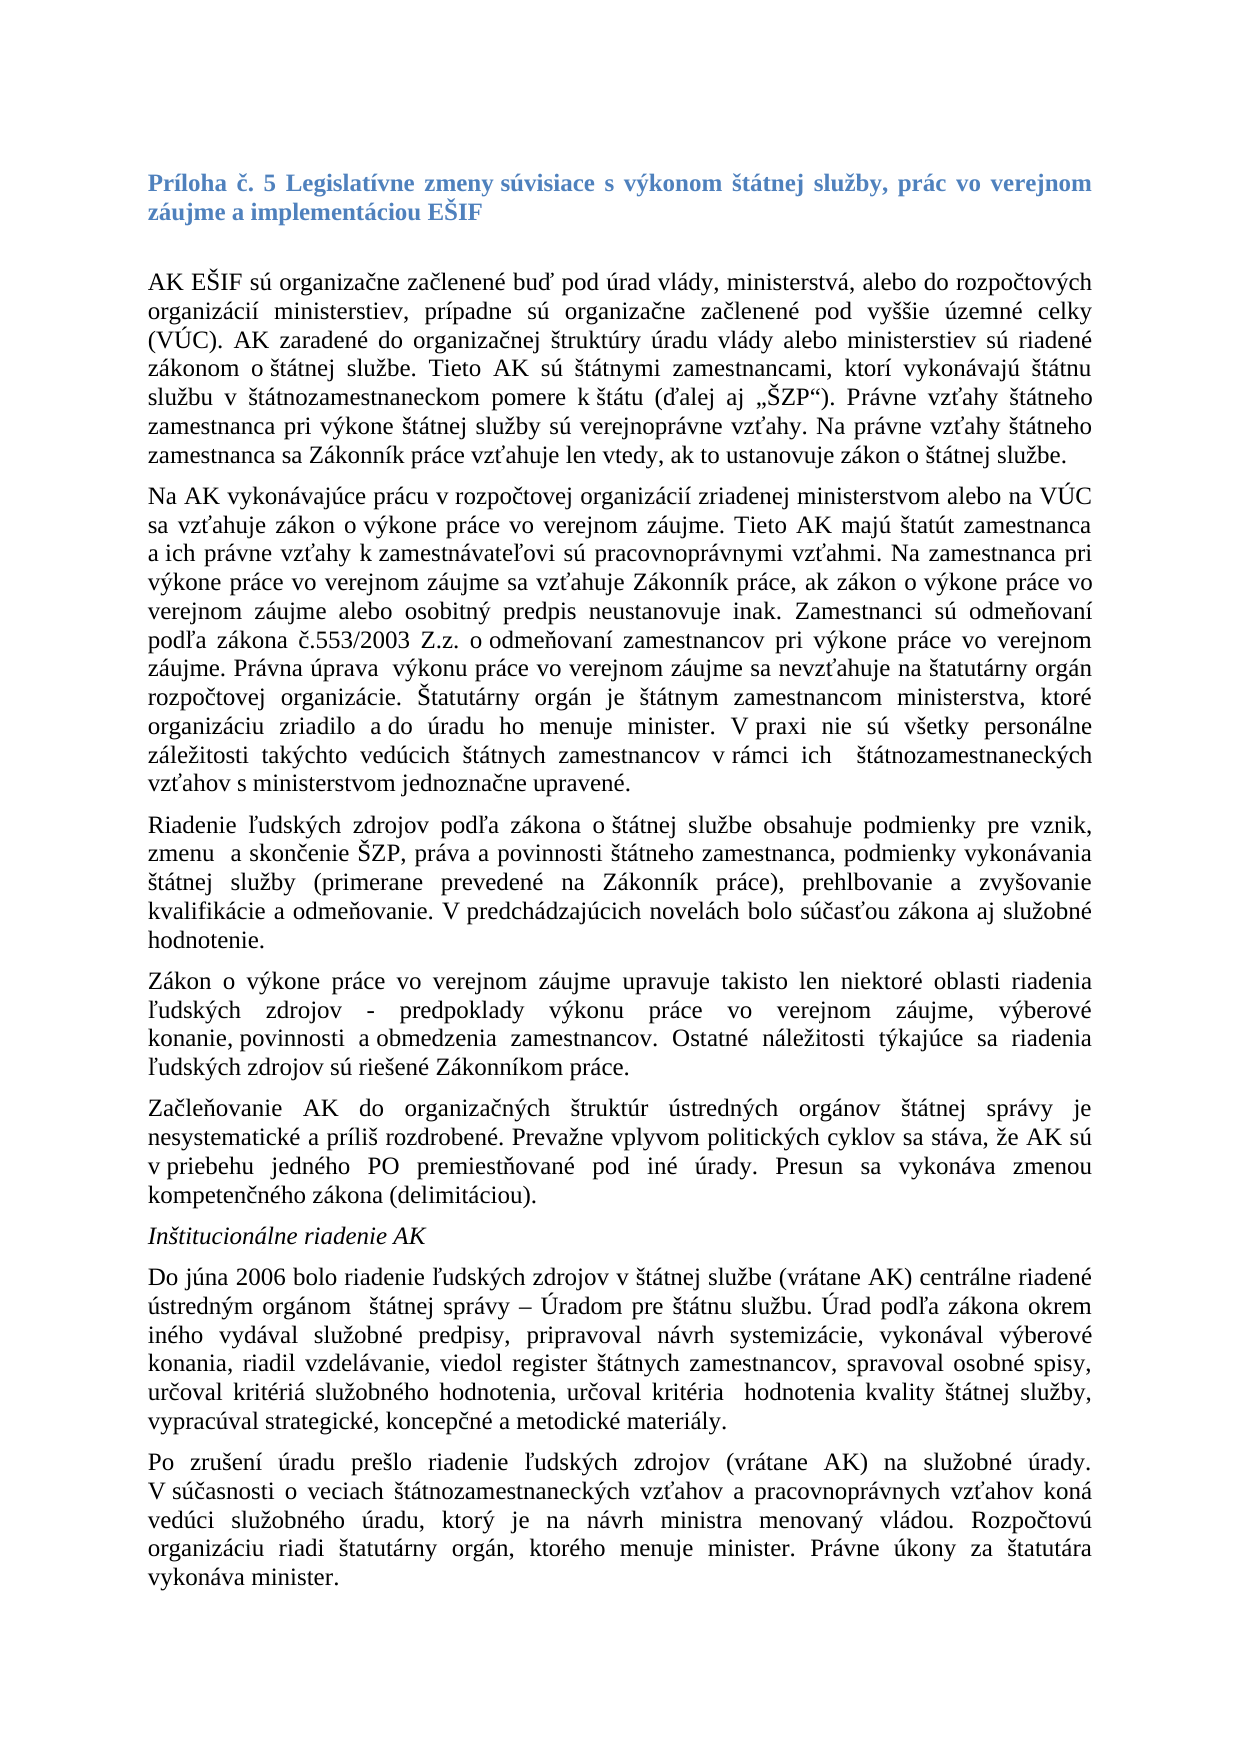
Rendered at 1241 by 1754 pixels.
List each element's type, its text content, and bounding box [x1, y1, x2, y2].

text Zákon o výkone práce vo verejnom záujme upravuje takisto len niektoré oblasti riadenia ľudských zdrojov - predpoklady výkonu práce vo verejnom záujme, výberové konanie, povinnosti a obmedzenia zamestnancov. Ostatné náležitosti týkajúce sa riadenia ľudských zdrojov sú riešené Zákonníkom práce. [148, 966, 1093, 1081]
text Inštitucionálne riadenie AK [148, 1221, 1093, 1250]
subtitle Príloha č. 5 Legislatívne zmeny súvisiace s výkonom štátnej služby, prác vo verejnom záujme a implementáciou EŠIF [148, 168, 1093, 226]
text Do júna 2006 bolo riadenie ľudských zdrojov v štátnej službe (vrátane AK) centrálne riadené ústredným orgánom štátnej správy – Úradom pre štátnu službu. Úrad podľa zákona okrem iného vydával služobné predpisy, pripravoval návrh systemizácie, vykonával výberové konania, riadil vzdelávanie, viedol register štátnych zamestnancov, spravoval osobné spisy, určoval kritériá služobného hodnotenia, určoval kritéria hodnotenia kvality štátnej služby, vypracúval strategické, koncepčné a metodické materiály. [148, 1262, 1093, 1435]
text Začleňovanie AK do organizačných štruktúr ústredných orgánov štátnej správy je nesystematické a príliš rozdrobené. Prevažne vplyvom politických cyklov sa stáva, že AK sú v priebehu jedného PO premiestňované pod iné úrady. Presun sa vykonáva zmenou kompetenčného zákona (delimitáciou). [148, 1093, 1093, 1208]
text AK EŠIF sú organizačne začlenené buď pod úrad vlády, ministerstvá, alebo do rozpočtových organizácií ministerstiev, prípadne sú organizačne začlenené pod vyššie územné celky (VÚC). AK zaradené do organizačnej štruktúry úradu vlády alebo ministerstiev sú riadené zákonom o štátnej službe. Tieto AK sú štátnymi zamestnancami, ktorí vykonávajú štátnu službu v štátnozamestnaneckom pomere k štátu (ďalej aj „ŠZP“). Právne vzťahy štátneho zamestnanca pri výkone štátnej služby sú verejnoprávne vzťahy. Na právne vzťahy štátneho zamestnanca sa Zákonník práce vzťahuje len vtedy, ak to ustanovuje zákon o štátnej službe. [148, 267, 1093, 468]
text Na AK vykonávajúce prácu v rozpočtovej organizácií zriadenej ministerstvom alebo na VÚC sa vzťahuje zákon o výkone práce vo verejnom záujme. Tieto AK majú štatút zamestnanca a ich právne vzťahy k zamestnávateľovi sú pracovnoprávnymi vzťahmi. Na zamestnanca pri výkone práce vo verejnom záujme sa vzťahuje Zákonník práce, ak zákon o výkone práce vo verejnom záujme alebo osobitný predpis neustanovuje inak. Zamestnanci sú odmeňovaní podľa zákona č.553/2003 Z.z. o odmeňovaní zamestnancov pri výkone práce vo verejnom záujme. Právna úprava výkonu práce vo verejnom záujme sa nevzťahuje na štatutárny orgán rozpočtovej organizácie. Štatutárny orgán je štátnym zamestnancom ministerstva, ktoré organizáciu zriadilo a do úradu ho menuje minister. V praxi nie sú všetky personálne záležitosti takýchto vedúcich štátnych zamestnancov v rámci ich štátnozamestnaneckých vzťahov s ministerstvom jednoznačne upravené. [148, 481, 1093, 797]
text Riadenie ľudských zdrojov podľa zákona o štátnej službe obsahuje podmienky pre vznik, zmenu a skončenie ŠZP, práva a povinnosti štátneho zamestnanca, podmienky vykonávania štátnej služby (primerane prevedené na Zákonník práce), prehlbovanie a zvyšovanie kvalifikácie a odmeňovanie. V predchádzajúcich novelách bolo súčasťou zákona aj služobné hodnotenie. [148, 810, 1093, 953]
text Po zrušení úradu prešlo riadenie ľudských zdrojov (vrátane AK) na služobné úrady. V súčasnosti o veciach štátnozamestnaneckých vzťahov a pracovnoprávnych vzťahov koná vedúci služobného úradu, ktorý je na návrh ministra menovaný vládou. Rozpočtovú organizáciu riadi štatutárny orgán, ktorého menuje minister. Právne úkony za štatutára vykonáva minister. [148, 1447, 1093, 1591]
